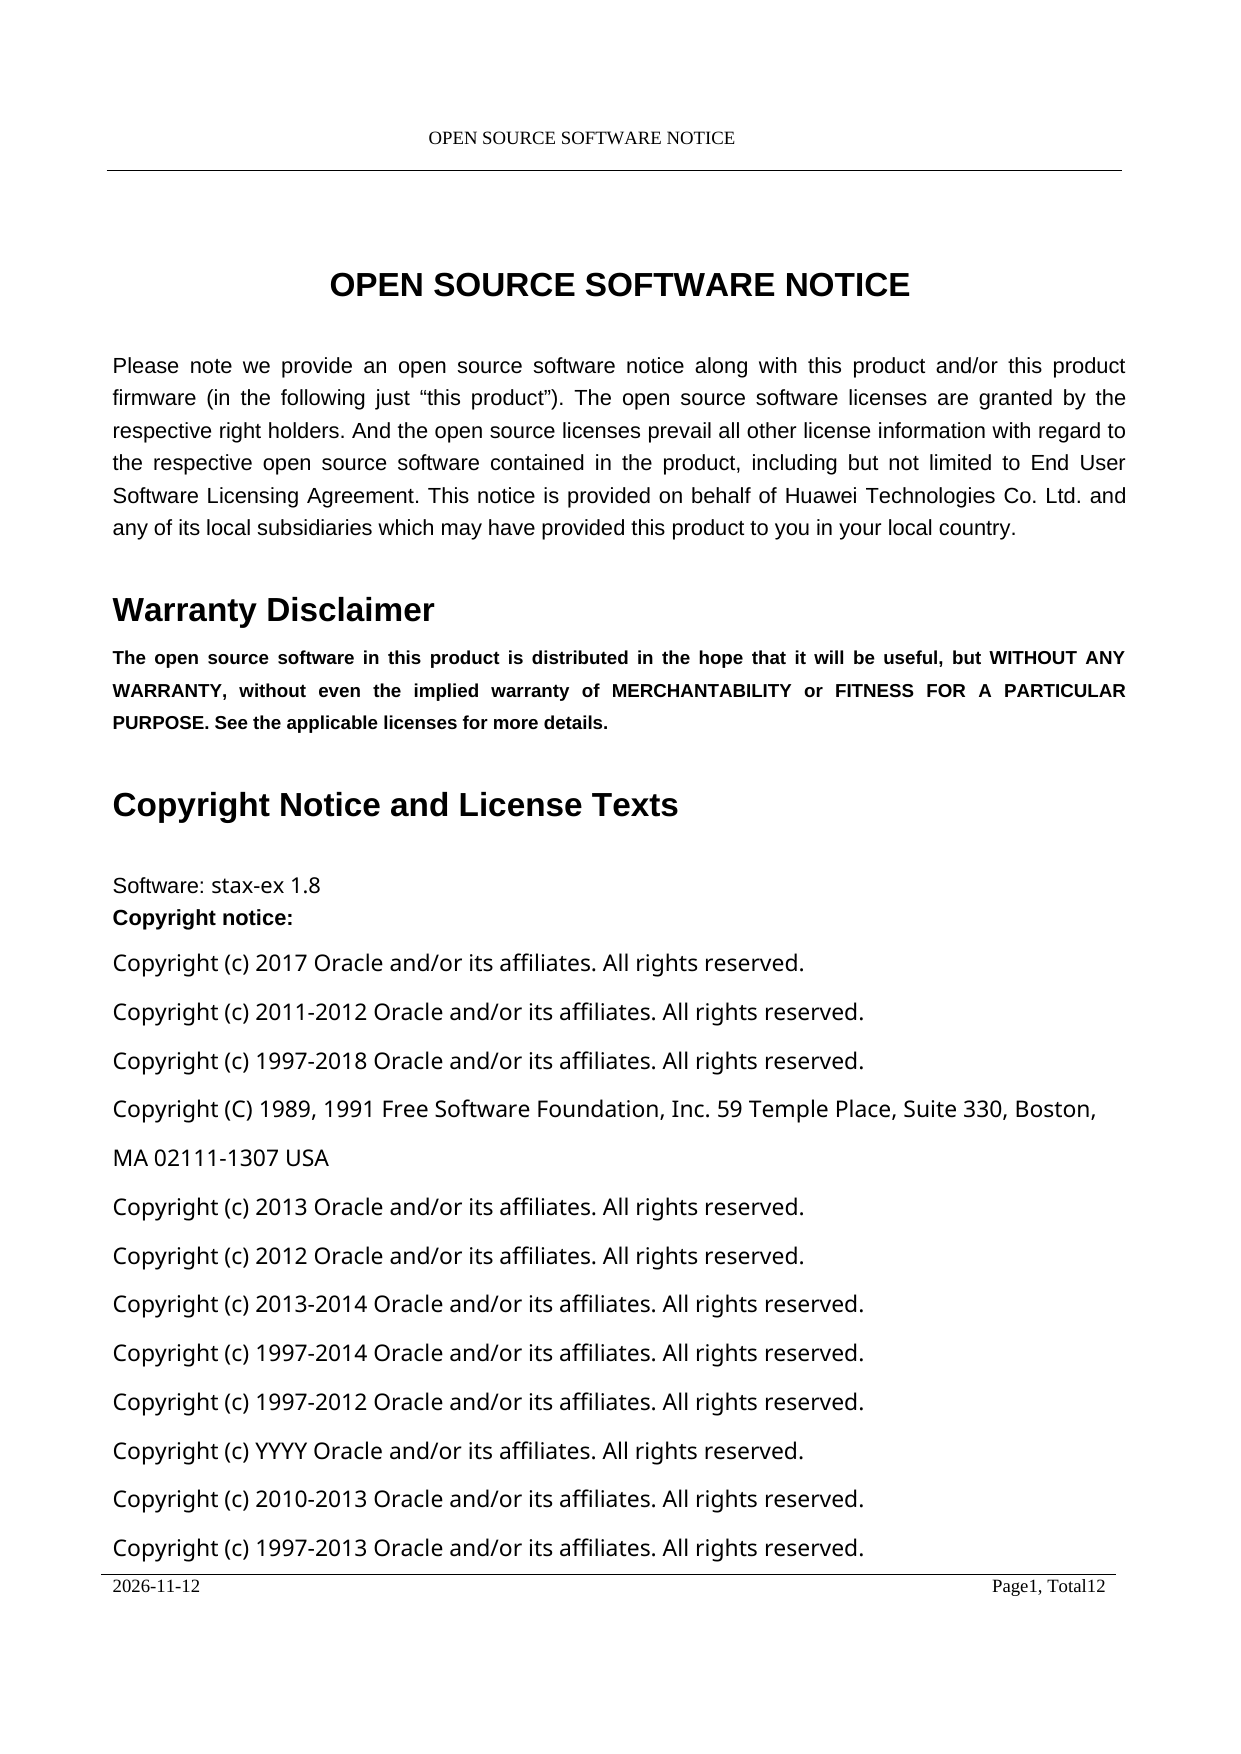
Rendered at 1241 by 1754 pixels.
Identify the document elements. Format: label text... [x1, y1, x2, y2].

text The open source software in this product is distributed in the hope that it will be useful, but WITHOUT ANY WARRANTY, without even the implied warranty of MERCHANTABILITY or FITNESS FOR A PARTICULAR PURPOSE. See the applicable licenses for more details. [112, 641, 1128, 739]
text OPEN SOURCE SOFTWARE NOTICE [112, 251, 1128, 316]
text Copyright Notice and License Texts [112, 771, 1128, 836]
text Please note we provide an open source software notice along with this product and/or this product firmware (in the following just “this product”). The open source software licenses are granted by the respective right holders. And the open source licenses prevail all other license information with regard to the respective open source software contained in the product, including but not limited to End User Software Licensing Agreement. This notice is provided on behalf of Huawei Technologies Co. Ltd. and any of its local subsidiaries which may have provided this product to you in your local country. [112, 349, 1128, 544]
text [112, 947, 1128, 1564]
text Copyright notice: [112, 901, 1128, 934]
text Software: stax-ex 1.8 [112, 869, 1128, 901]
text Warranty Disclaimer [112, 576, 1128, 641]
